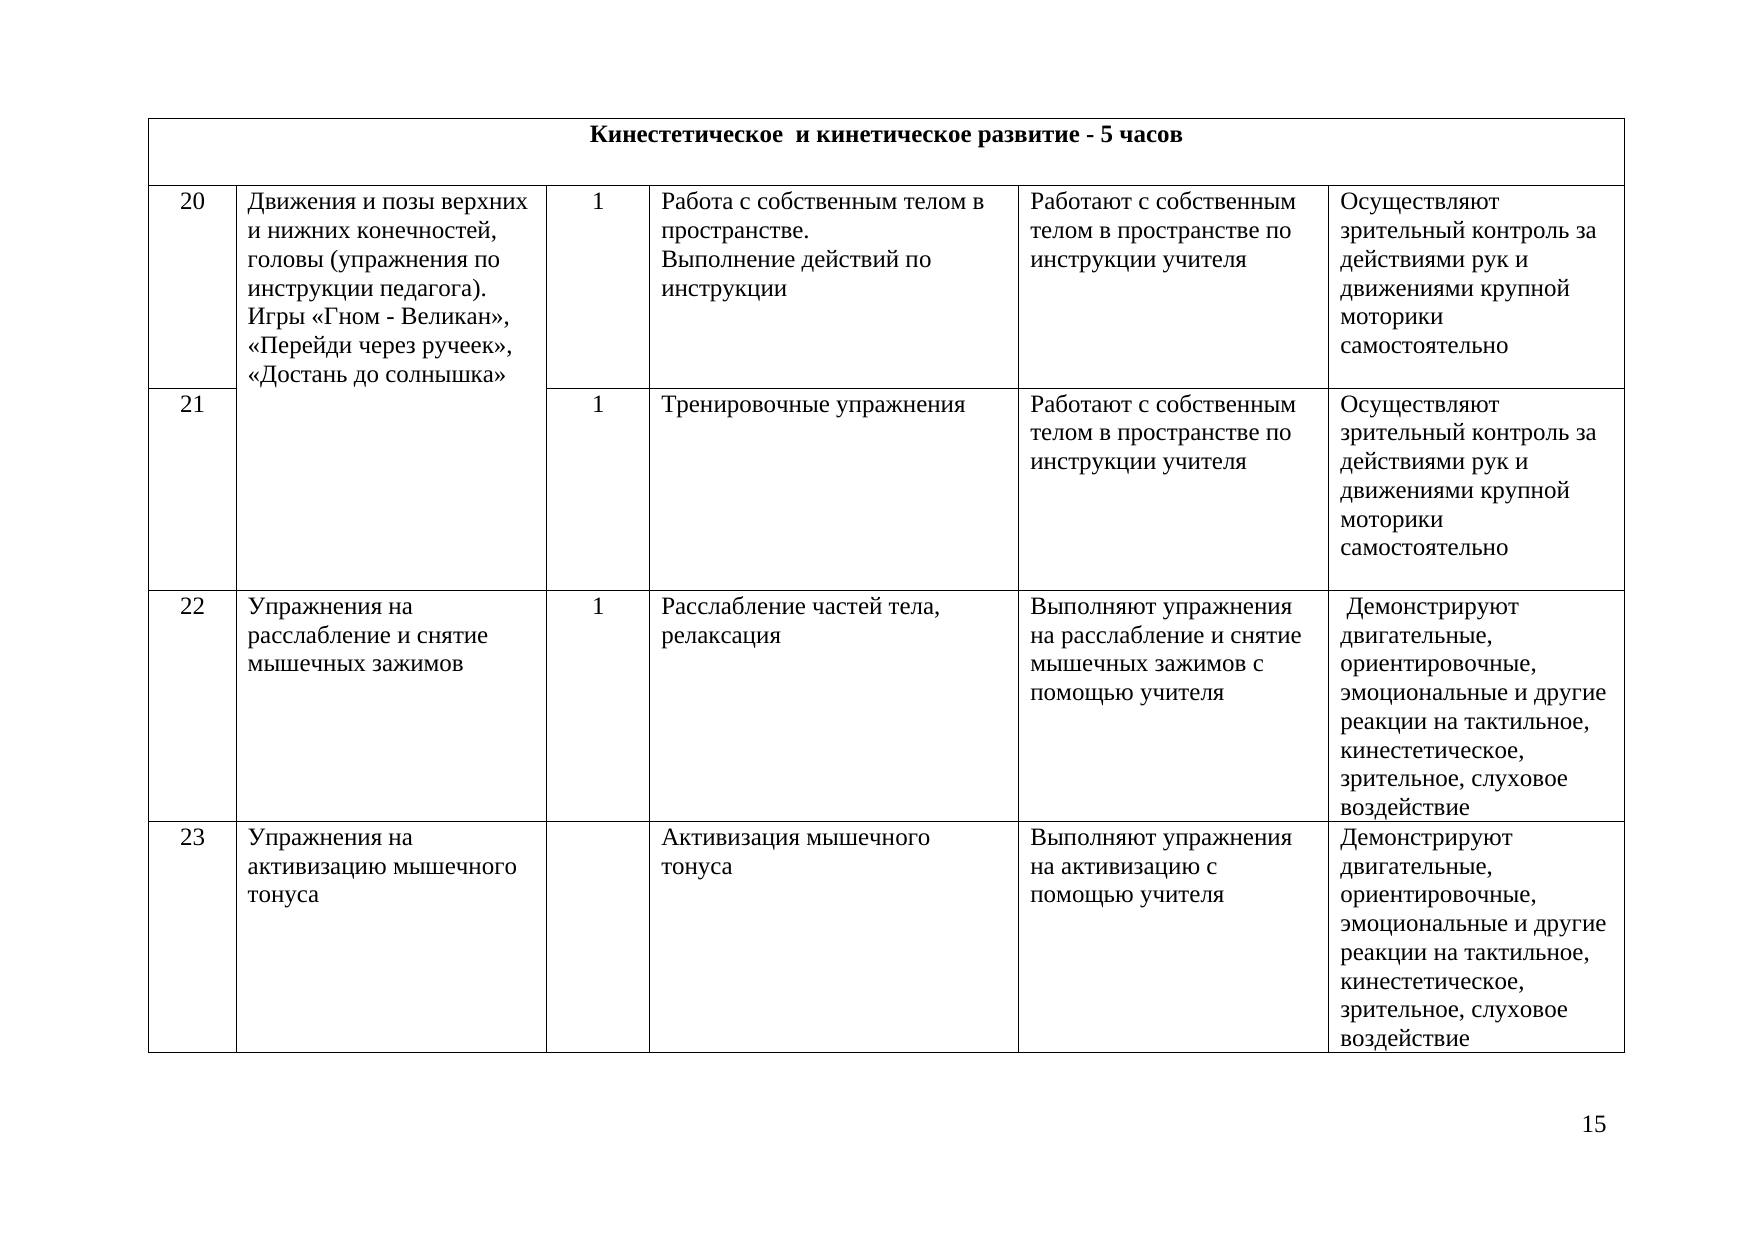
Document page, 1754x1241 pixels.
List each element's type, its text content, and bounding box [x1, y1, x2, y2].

table_cell 1 [547, 186, 649, 388]
table_cell 23 [149, 822, 236, 1052]
table_cell Осуществляют зрительный контроль за действиями рук и движениями крупной моторики самостоятельно [1329, 186, 1624, 388]
table_cell 1 [547, 389, 649, 590]
table_cell Кинестетическое и кинетическое развитие - 5 часов [149, 119, 1624, 185]
table_cell Работают с собственным телом в пространстве по инструкции учителя [1019, 186, 1328, 388]
table_cell Выполняют упражнения на активизацию с помощью учителя [1019, 822, 1328, 1052]
table_cell Демонстрируют двигательные, ориентировочные, эмоциональные и другие реакции на тактильное, кинестетическое, зрительное, слуховое воздействие [1329, 822, 1624, 1052]
table_cell Активизация мышечного тонуса [650, 822, 1018, 1052]
table_cell Упражнения на расслабление и снятие мышечных зажимов [237, 591, 546, 821]
table_cell Расслабление частей тела, релаксация [650, 591, 1018, 821]
table_cell Осуществляют зрительный контроль за действиями рук и движениями крупной моторики самостоятельно [1329, 389, 1624, 590]
table_cell Работают с собственным телом в пространстве по инструкции учителя [1019, 389, 1328, 590]
table_cell 20 [149, 186, 236, 388]
table_cell 21 [149, 389, 236, 590]
table_cell [547, 822, 649, 1052]
table_cell Упражнения на активизацию мышечного тонуса [237, 822, 546, 1052]
table_cell 1 [547, 591, 649, 821]
table_cell Работа с собственным телом в пространстве. Выполнение действий по инструкции [650, 186, 1018, 388]
table_cell Тренировочные упражнения [650, 389, 1018, 590]
table_cell 22 [149, 591, 236, 821]
table_cell Движения и позы верхних и нижних конечностей, головы (упражнения по инструкции педагога). Игры «Гном - Великан», «Перейди через ручеек», «Достань до солнышка» [237, 186, 546, 590]
table_cell Демонстрируют двигательные, ориентировочные, эмоциональные и другие реакции на тактильное, кинестетическое, зрительное, слуховое воздействие [1329, 591, 1624, 821]
table_cell Выполняют упражнения на расслабление и снятие мышечных зажимов с помощью учителя [1019, 591, 1328, 821]
